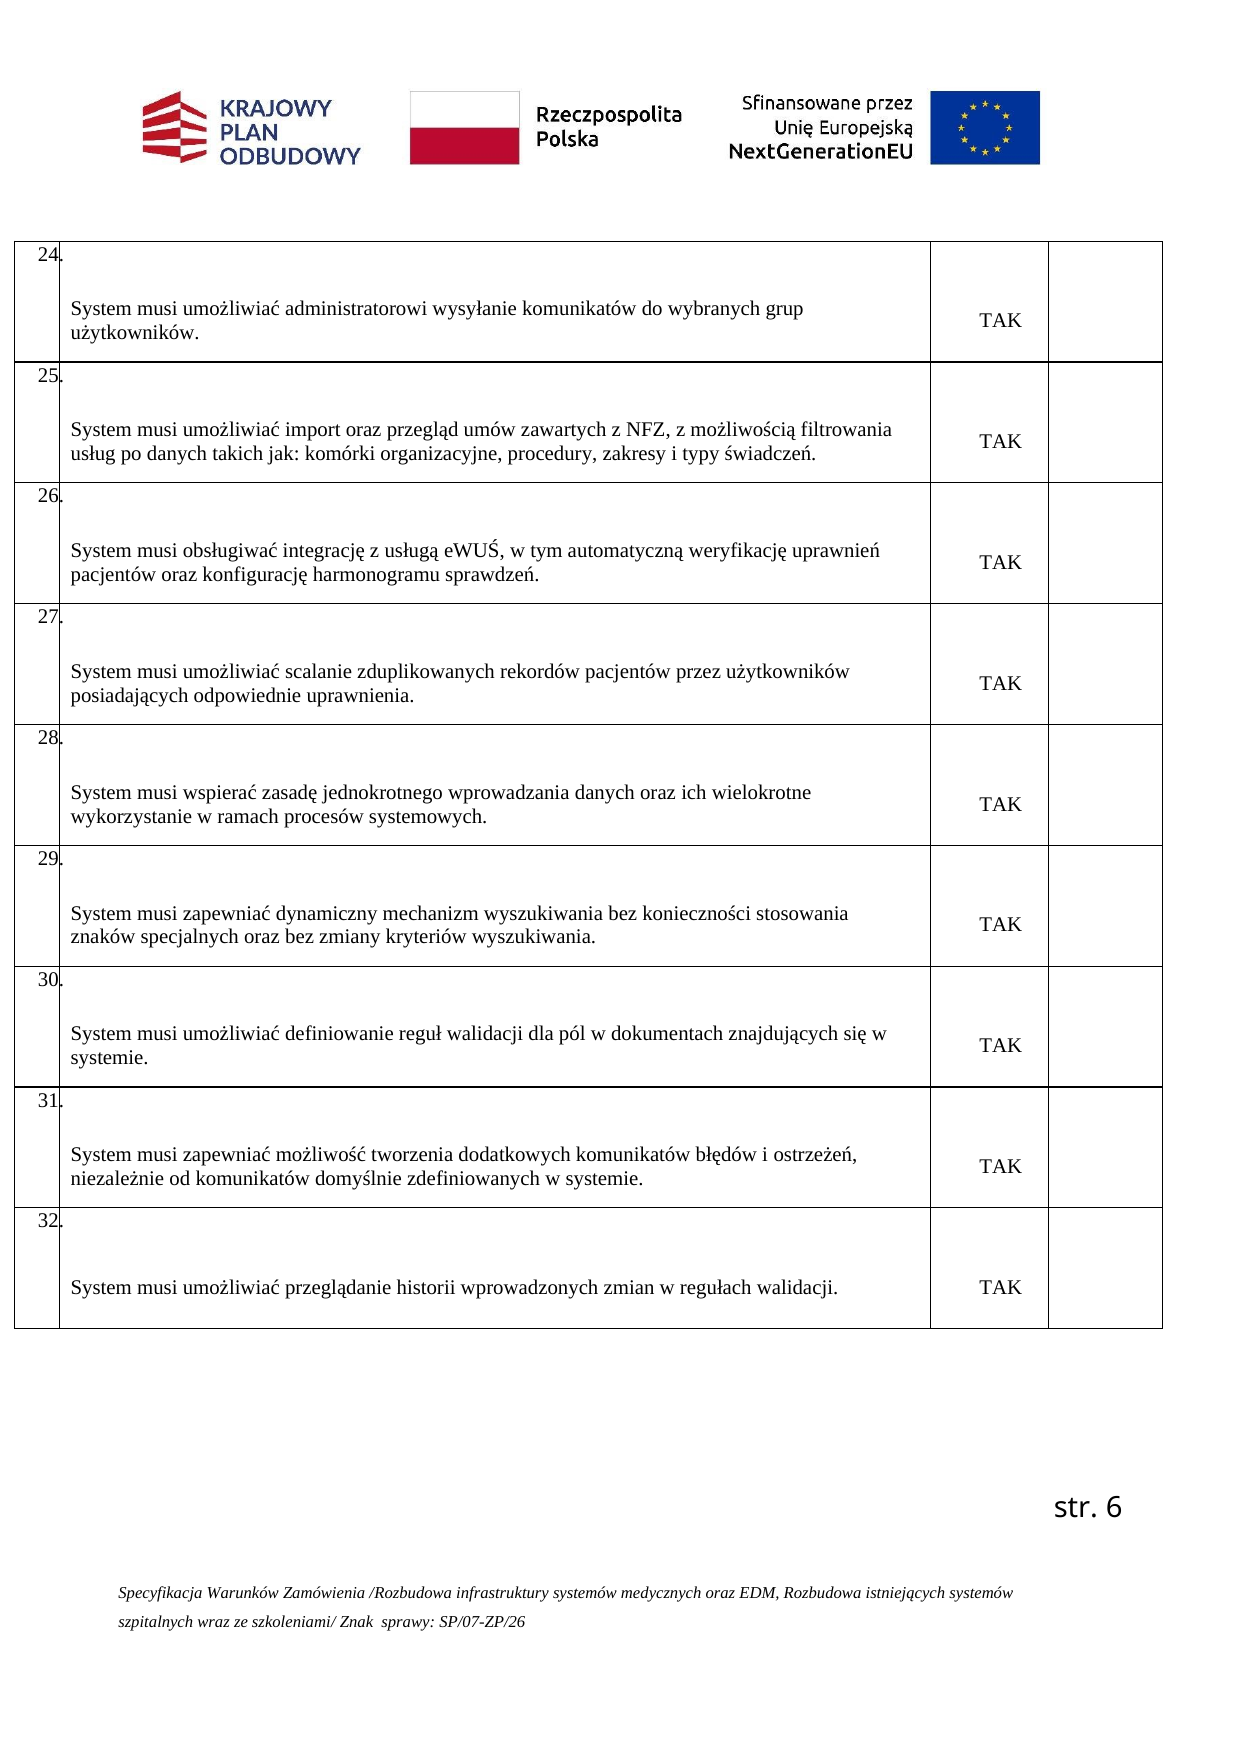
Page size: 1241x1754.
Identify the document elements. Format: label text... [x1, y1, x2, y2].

table_cell System musi zapewniać możliwość tworzenia dodatkowych komunikatów błędów i ostrzeżeń, niezależnie od komunikatów domyślnie zdefiniowanych w systemie. [60, 1088, 930, 1207]
table_cell [1049, 846, 1162, 966]
table_cell System musi umożliwiać administratorowi wysyłanie komunikatów do wybranych grup użytkowników. [60, 242, 930, 361]
table_cell TAK [931, 967, 1048, 1086]
table_cell [1049, 967, 1162, 1086]
table_cell [15, 363, 59, 482]
table_cell [15, 725, 59, 845]
picture [118, 67, 1064, 189]
table_cell TAK [931, 1088, 1048, 1207]
table_cell System musi obsługiwać integrację z usługą eWUŚ, w tym automatyczną weryfikację uprawnień pacjentów oraz konfigurację harmonogramu sprawdzeń. [60, 483, 930, 603]
table_cell System musi umożliwiać import oraz przegląd umów zawartych z NFZ, z możliwością filtrowania usług po danych takich jak: komórki organizacyjne, procedury, zakresy i typy świadczeń. [60, 363, 930, 482]
table_cell [15, 1208, 59, 1328]
table_cell [1049, 1088, 1162, 1207]
table_cell [1049, 363, 1162, 482]
table_cell [1049, 604, 1162, 724]
table_cell [1049, 483, 1162, 603]
table_cell System musi umożliwiać przeglądanie historii wprowadzonych zmian w regułach walidacji. [60, 1208, 930, 1328]
table_cell TAK [931, 242, 1048, 361]
table_cell System musi zapewniać dynamiczny mechanizm wyszukiwania bez konieczności stosowania znaków specjalnych oraz bez zmiany kryteriów wyszukiwania. [60, 846, 930, 966]
table_cell TAK [931, 846, 1048, 966]
table_cell TAK [931, 604, 1048, 724]
table_cell [15, 1088, 59, 1207]
table_cell [15, 604, 59, 724]
table_cell [1049, 1208, 1162, 1328]
table_cell [15, 483, 59, 603]
table_cell [1049, 242, 1162, 361]
table_cell System musi umożliwiać scalanie zduplikowanych rekordów pacjentów przez użytkowników posiadających odpowiednie uprawnienia. [60, 604, 930, 724]
table_cell [15, 242, 59, 361]
table_cell TAK [931, 1208, 1048, 1328]
table_cell TAK [931, 363, 1048, 482]
table_cell [15, 967, 59, 1086]
table_cell [1049, 725, 1162, 845]
table_cell System musi wspierać zasadę jednokrotnego wprowadzania danych oraz ich wielokrotne wykorzystanie w ramach procesów systemowych. [60, 725, 930, 845]
table_cell System musi umożliwiać definiowanie reguł walidacji dla pól w dokumentach znajdujących się w systemie. [60, 967, 930, 1086]
table_cell [15, 846, 59, 966]
table_cell TAK [931, 725, 1048, 845]
table_cell TAK [931, 483, 1048, 603]
